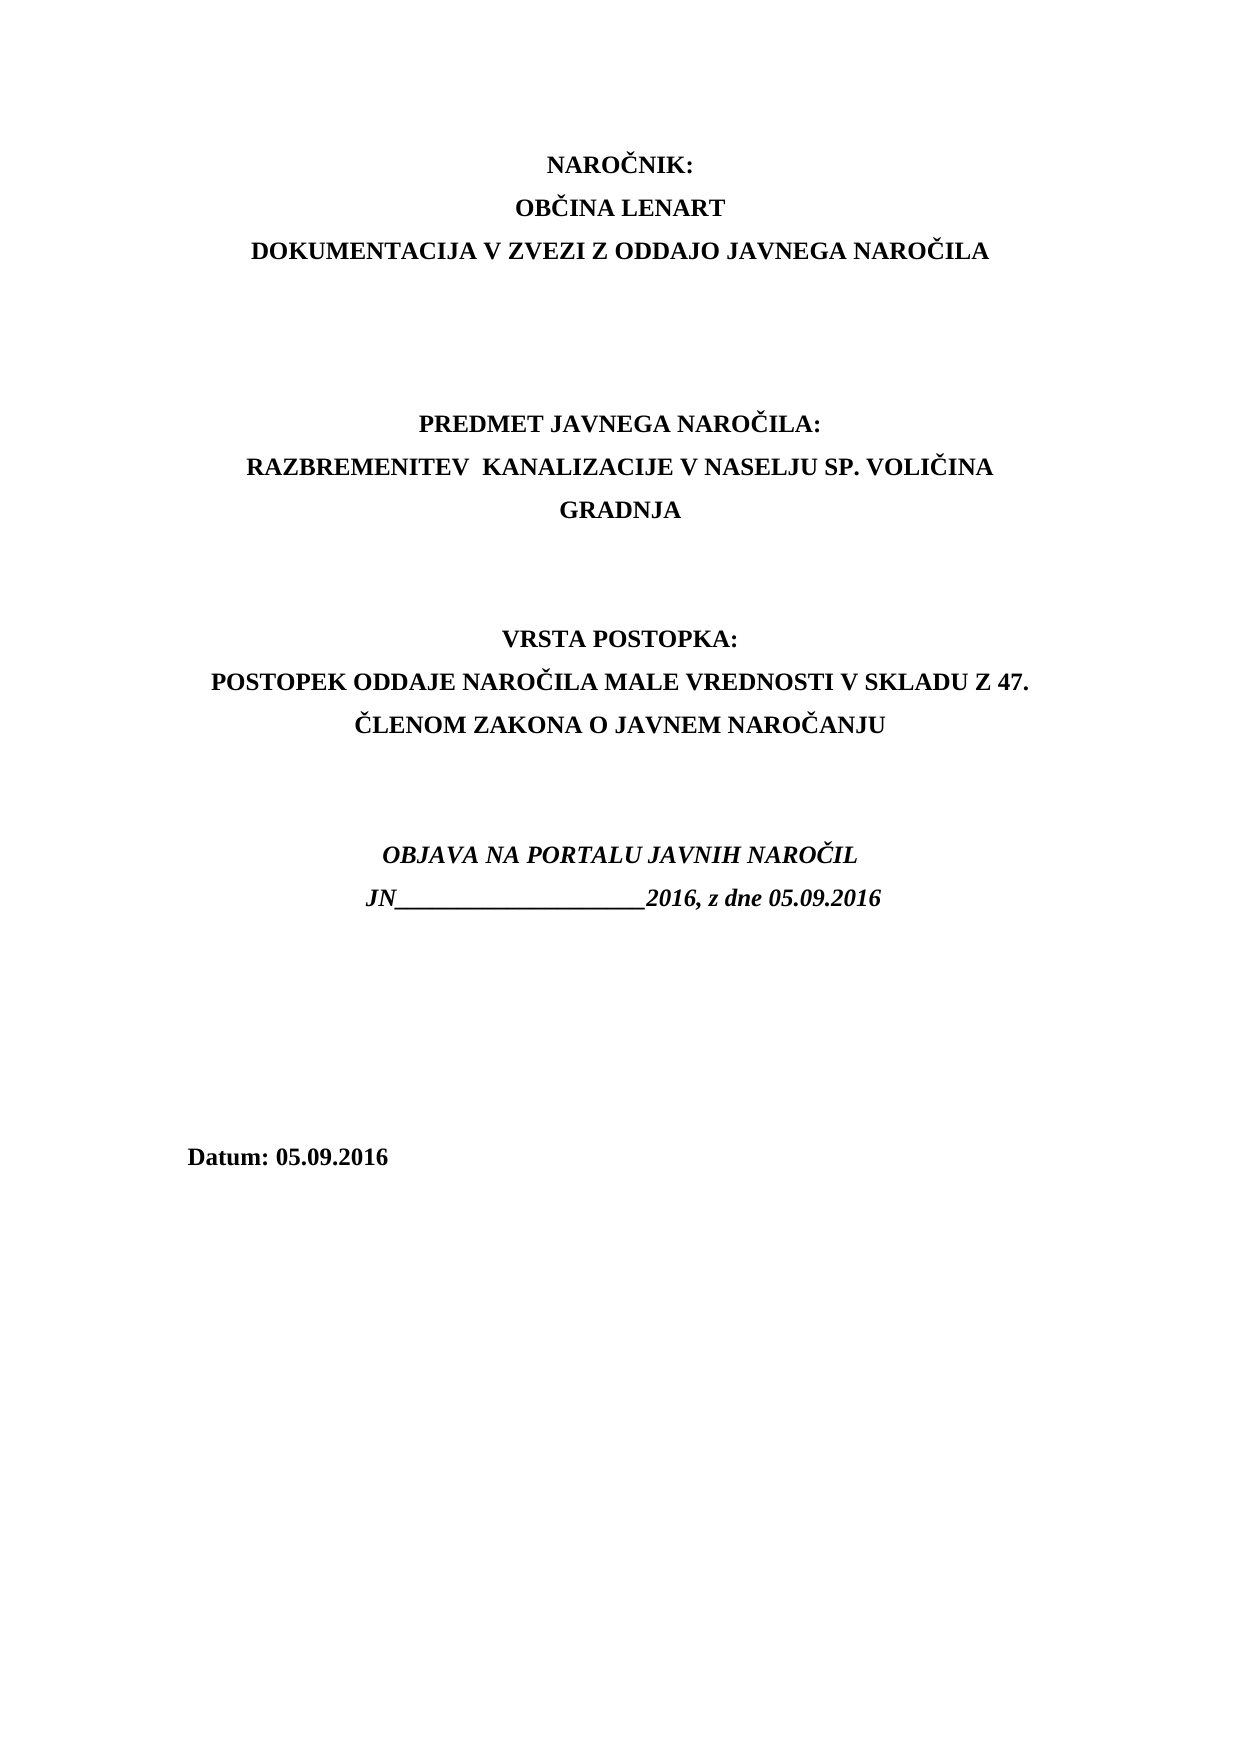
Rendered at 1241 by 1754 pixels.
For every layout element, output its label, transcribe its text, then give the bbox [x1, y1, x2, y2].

text PREDMET JAVNEGA NAROČILA: [187, 409, 1053, 437]
text DOKUMENTACIJA V ZVEZI Z ODDAJO JAVNEGA NAROČILA [187, 236, 1053, 265]
text OBČINA LENART [187, 193, 1053, 222]
text OBJAVA NA PORTALU JAVNIH NAROČIL [187, 840, 1053, 869]
text NAROČNIK: [187, 150, 1053, 179]
text GRADNJA [187, 495, 1053, 524]
text Datum: 05.09.2016 [187, 1142, 1053, 1171]
text JN____________________2016, z dne 05.09.2016 [187, 883, 1053, 912]
text VRSTA POSTOPKA: [187, 624, 1053, 653]
text POSTOPEK ODDAJE NAROČILA MALE VREDNOSTI V SKLADU Z 47. ČLENOM ZAKONA O JAVNEM NAROČANJU [187, 667, 1053, 739]
text RAZBREMENITEV KANALIZACIJE V NASELJU SP. VOLIČINA [187, 452, 1053, 481]
